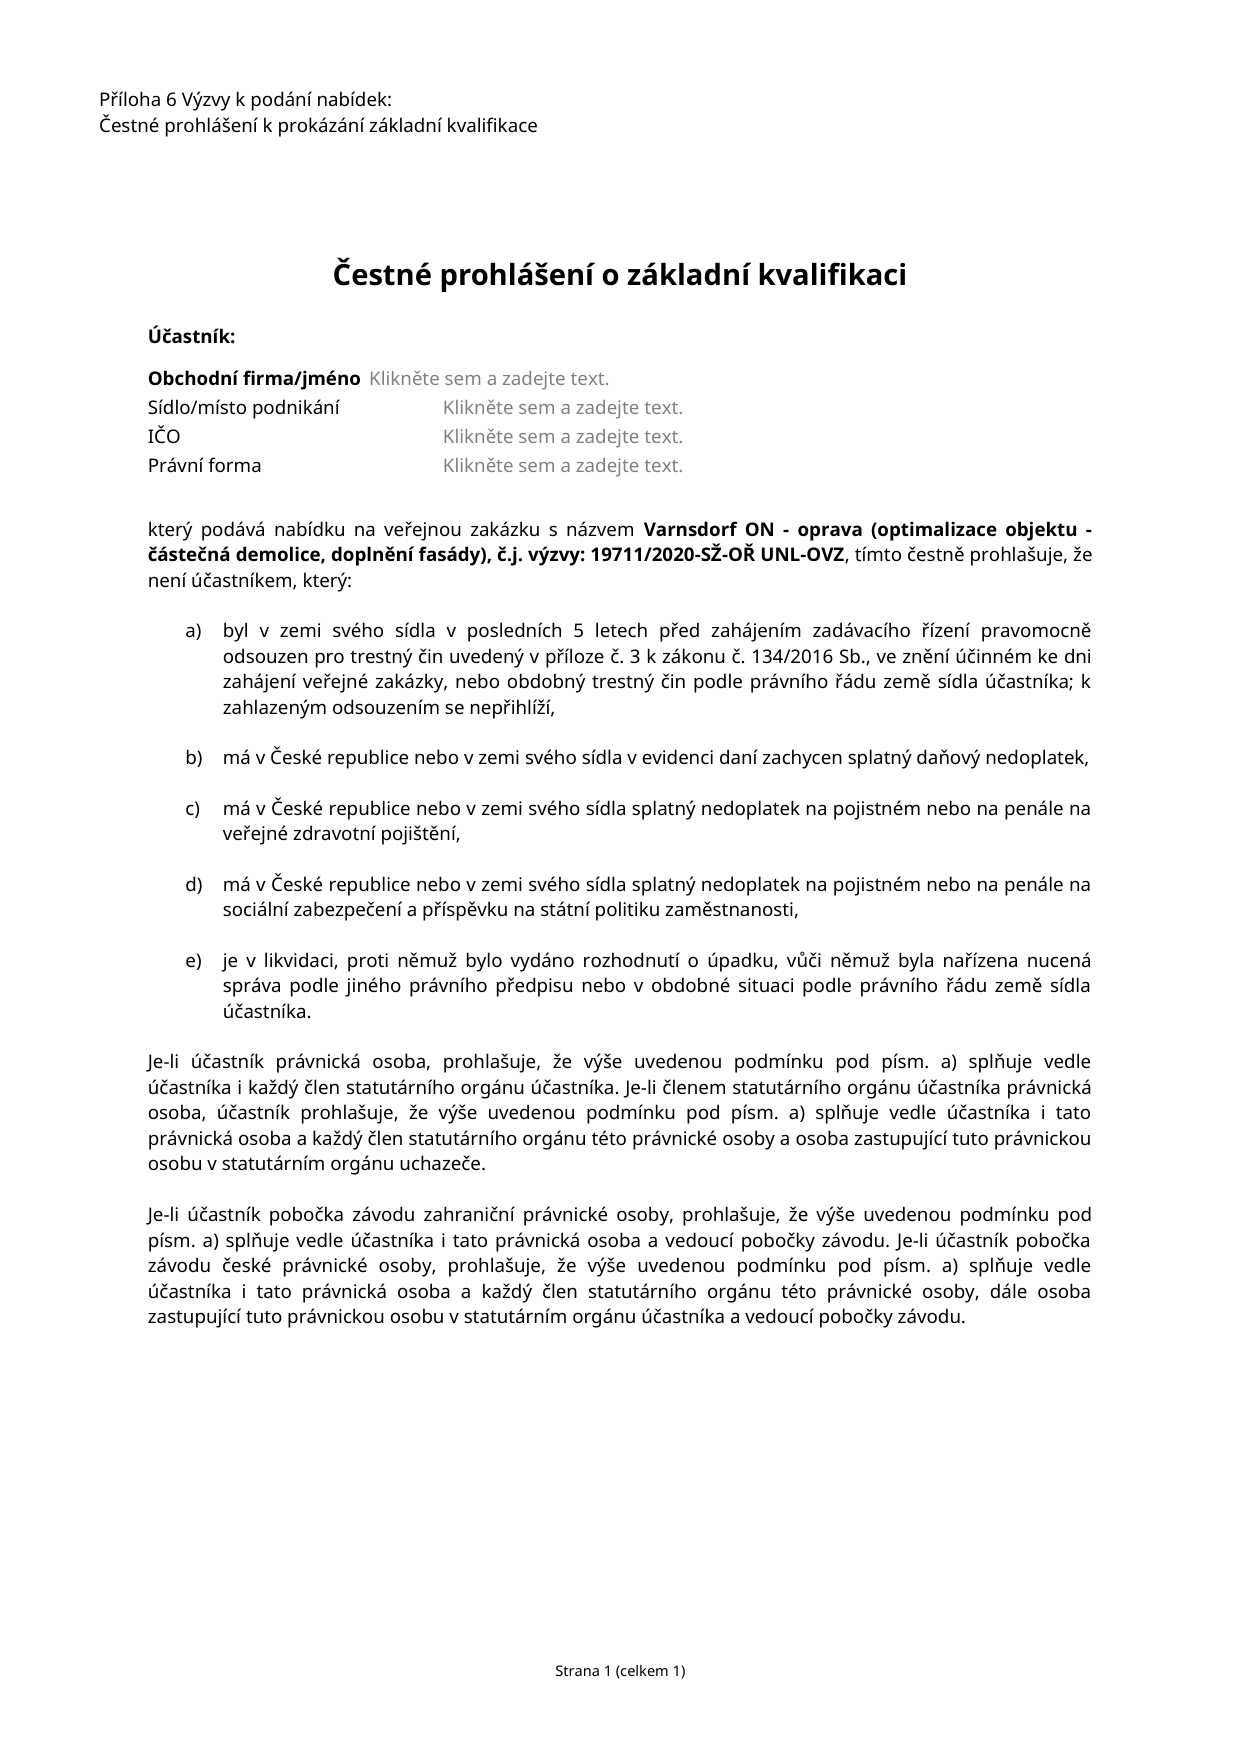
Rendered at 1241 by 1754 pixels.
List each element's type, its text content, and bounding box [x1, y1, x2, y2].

text Účastník: [148, 318, 1093, 349]
title Čestné prohlášení o základní kvalifikaci [148, 254, 1093, 293]
text který podává nabídku na veřejnou zakázku s názvem Varnsdorf ON - oprava (optimalizace objektu - částečná demolice, doplnění fasády), č.j. výzvy: 19711/2020-SŽ-OŘ UNL-OVZ, tímto čestně prohlašuje, že není účastníkem, který: [148, 516, 1093, 592]
list má v České republice nebo v zemi svého sídla splatný nedoplatek na pojistném nebo na penále na sociální zabezpečení a příspěvku na státní politiku zaměstnanosti, [185, 871, 1093, 922]
text Sídlo/místo podnikání [148, 391, 1093, 420]
text IČO [148, 420, 1093, 449]
list má v České republice nebo v zemi svého sídla v evidenci daní zachycen splatný daňový nedoplatek, [185, 744, 1093, 770]
text Je-li účastník právnická osoba, prohlašuje, že výše uvedenou podmínku pod písm. a) splňuje vedle účastníka i každý člen statutárního orgánu účastníka. Je-li členem statutárního orgánu účastníka právnická osoba, účastník prohlašuje, že výše uvedenou podmínku pod písm. a) splňuje vedle účastníka i tato právnická osoba a každý člen statutárního orgánu této právnické osoby a osoba zastupující tuto právnickou osobu v statutárním orgánu uchazeče. [148, 1049, 1093, 1176]
list má v České republice nebo v zemi svého sídla splatný nedoplatek na pojistném nebo na penále na veřejné zdravotní pojištění, [185, 795, 1093, 846]
text Právní forma [148, 449, 1093, 478]
text Obchodní firma/jméno [148, 362, 1093, 391]
text Je-li účastník pobočka závodu zahraniční právnické osoby, prohlašuje, že výše uvedenou podmínku pod písm. a) splňuje vedle účastníka i tato právnická osoba a vedoucí pobočky závodu. Je-li účastník pobočka závodu české právnické osoby, prohlašuje, že výše uvedenou podmínku pod písm. a) splňuje vedle účastníka i tato právnická osoba a každý člen statutárního orgánu této právnické osoby, dále osoba zastupující tuto právnickou osobu v statutárním orgánu účastníka a vedoucí pobočky závodu. [148, 1202, 1093, 1329]
list byl v zemi svého sídla v posledních 5 letech před zahájením zadávacího řízení pravomocně odsouzen pro trestný čin uvedený v příloze č. 3 k zákonu č. 134/2016 Sb., ve znění účinném ke dni zahájení veřejné zakázky, nebo obdobný trestný čin podle právního řádu země sídla účastníka; k zahlazeným odsouzením se nepřihlíží, [185, 617, 1093, 719]
list je v likvidaci, proti němuž bylo vydáno rozhodnutí o úpadku, vůči němuž byla nařízena nucená správa podle jiného právního předpisu nebo v obdobné situaci podle právního řádu země sídla účastníka. [185, 947, 1093, 1024]
